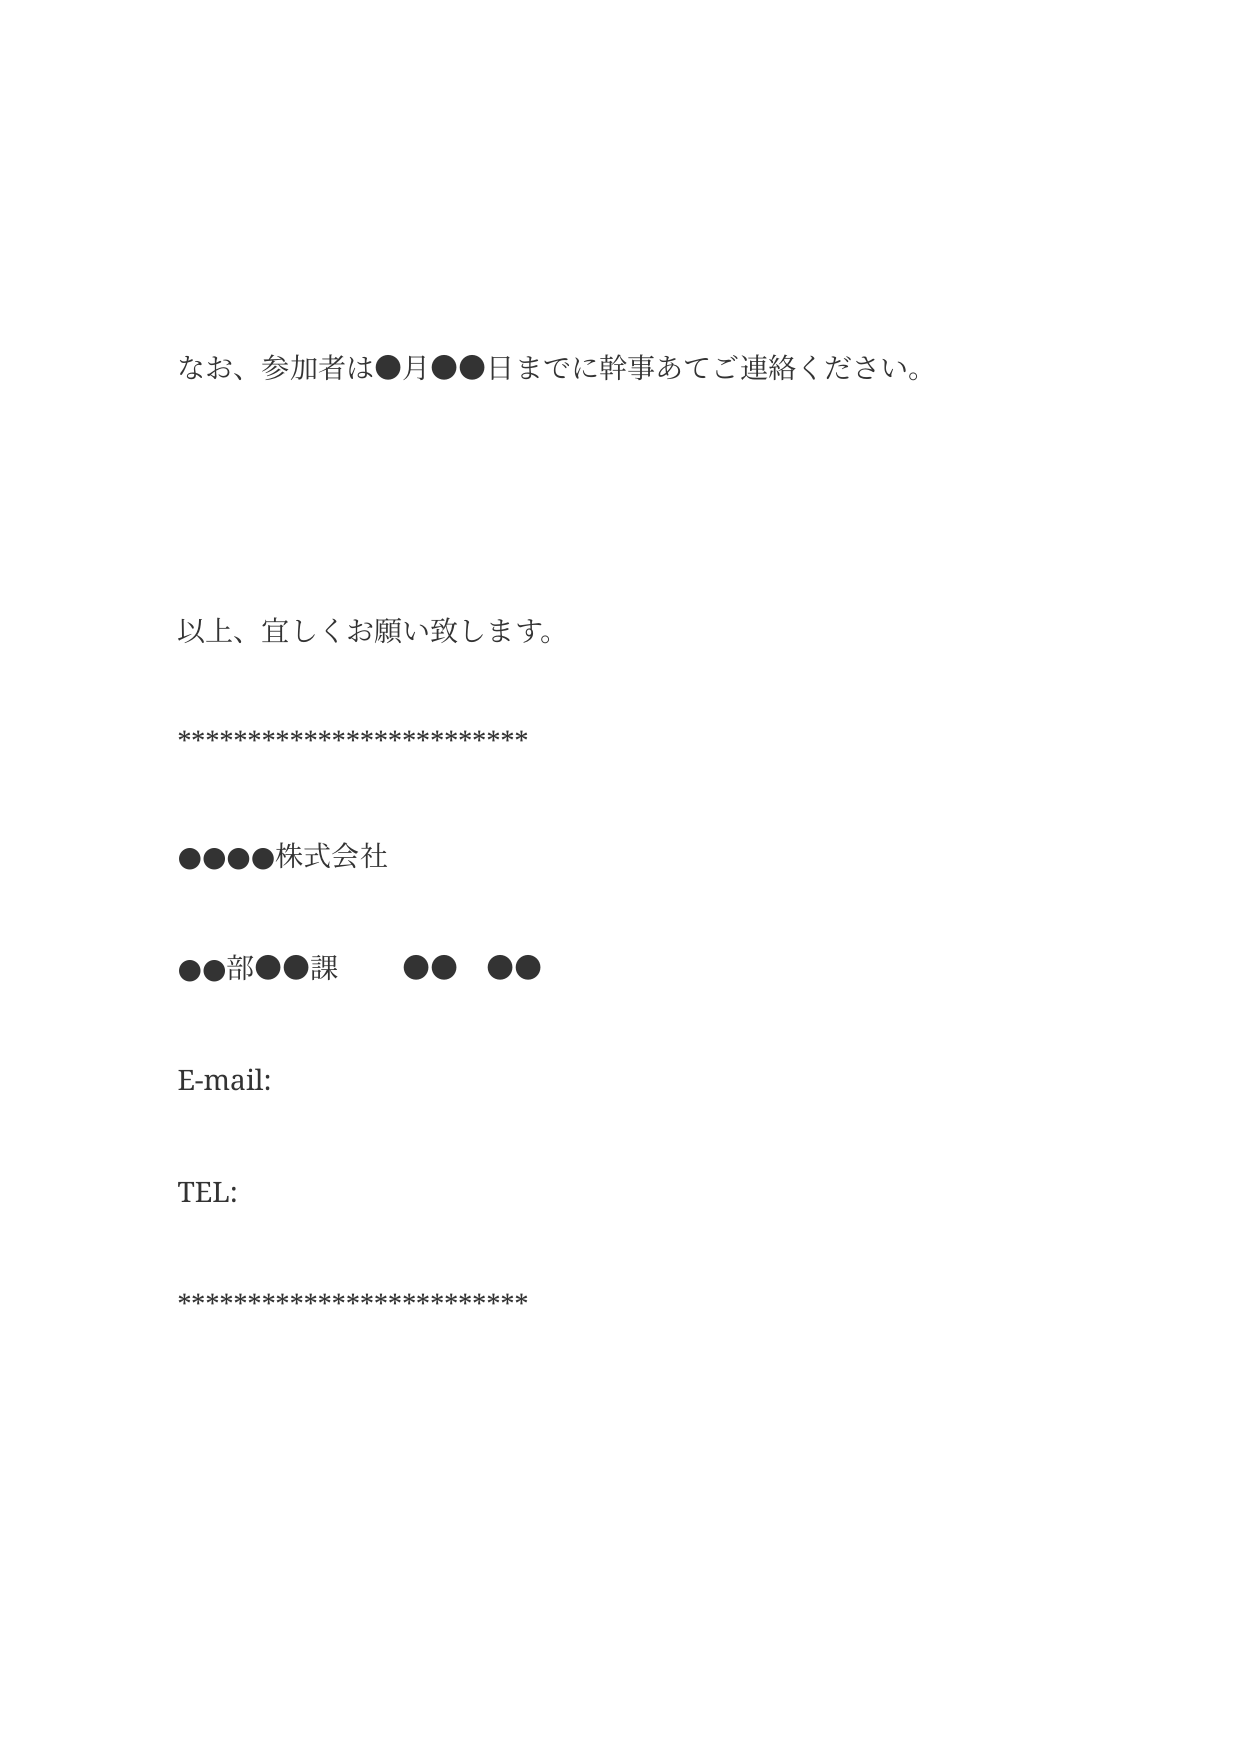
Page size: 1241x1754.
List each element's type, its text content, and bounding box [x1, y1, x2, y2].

text 以上、宜しくお願い致します。 ************************* ●●●●株式会社 ●●部●●課 ●● ●● E-mail: TEL: ************************* [177, 479, 1063, 1342]
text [177, 217, 1063, 461]
